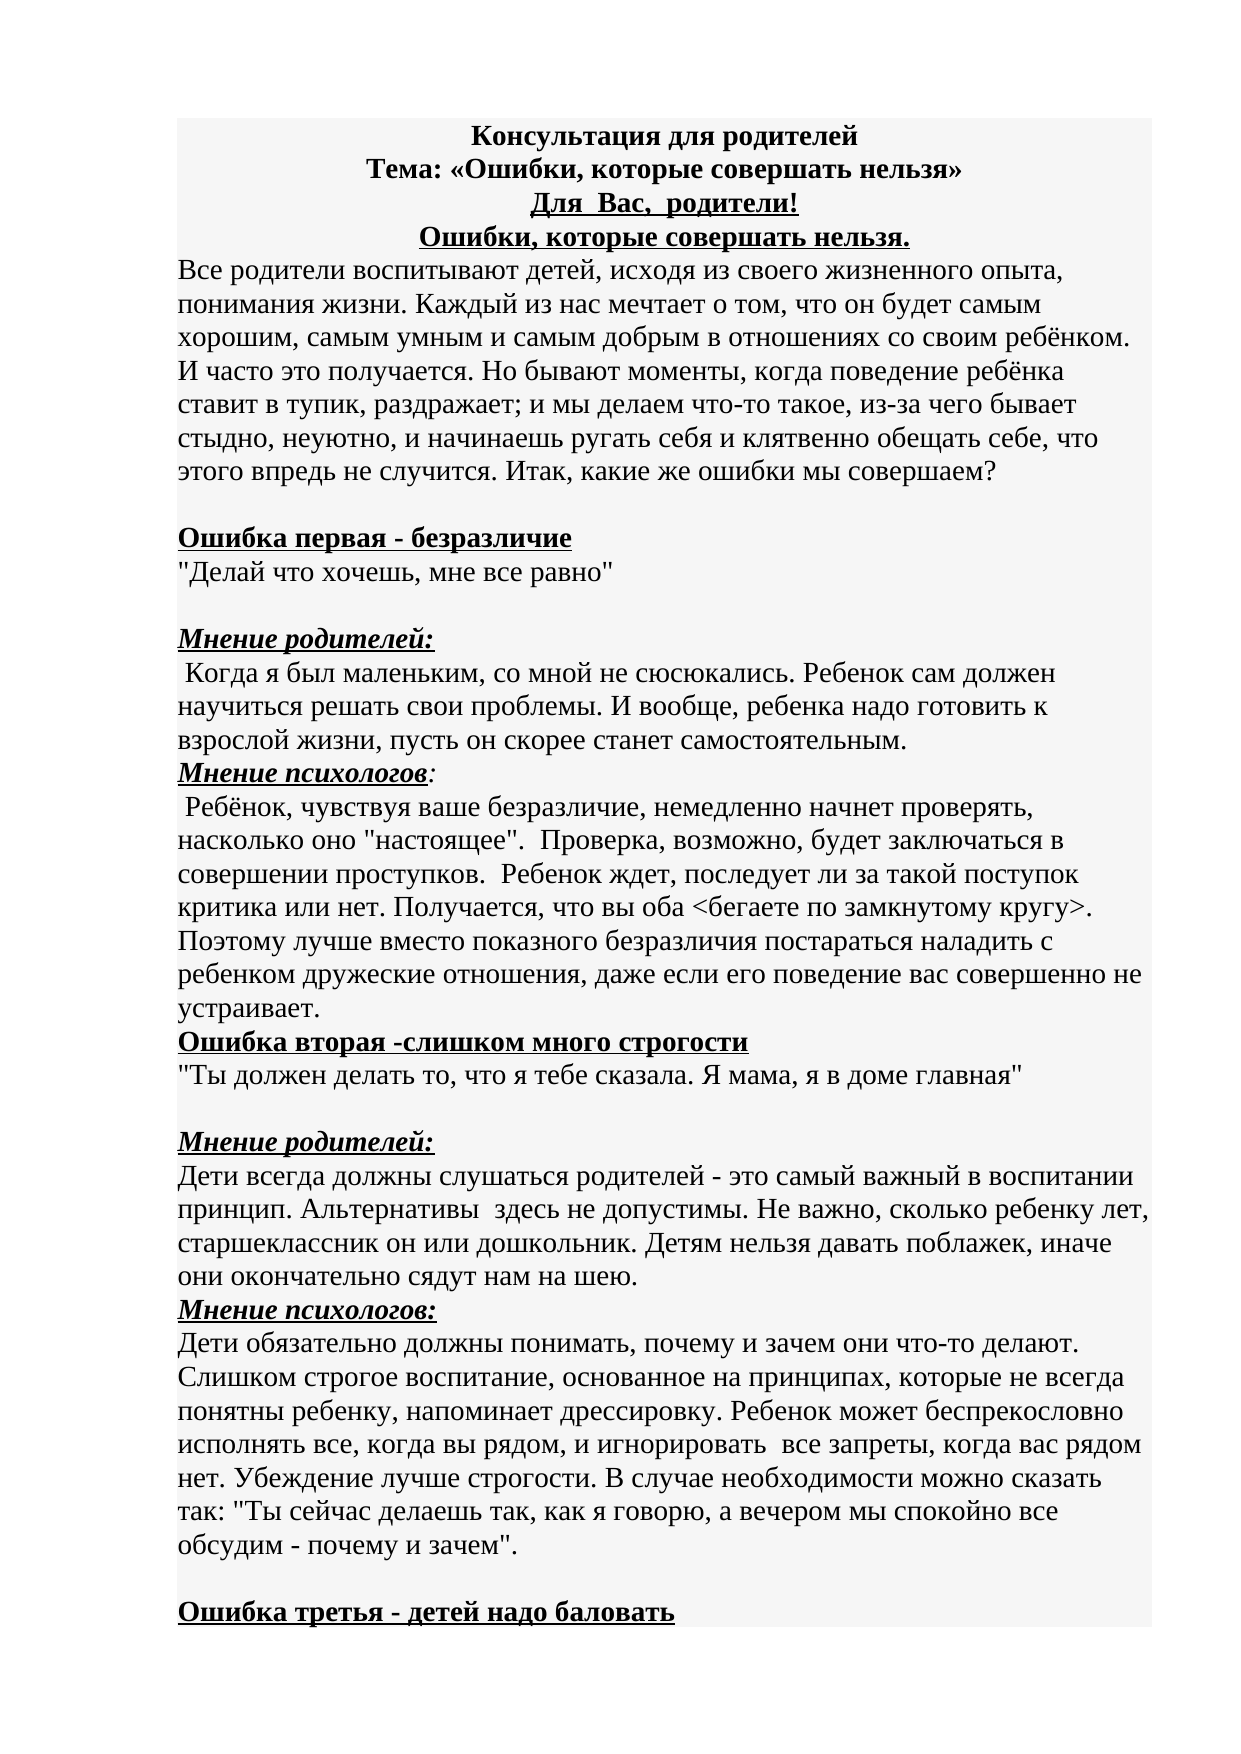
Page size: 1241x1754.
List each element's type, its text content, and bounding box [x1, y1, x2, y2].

text Ошибки, которые совершать нельзя. [177, 219, 1152, 252]
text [177, 252, 1152, 1627]
text Тема: «Ошибки, которые совершать нельзя» [177, 152, 1152, 185]
text Для Вас, родители! [177, 185, 1152, 219]
text Консультация для родителей [177, 118, 1152, 152]
